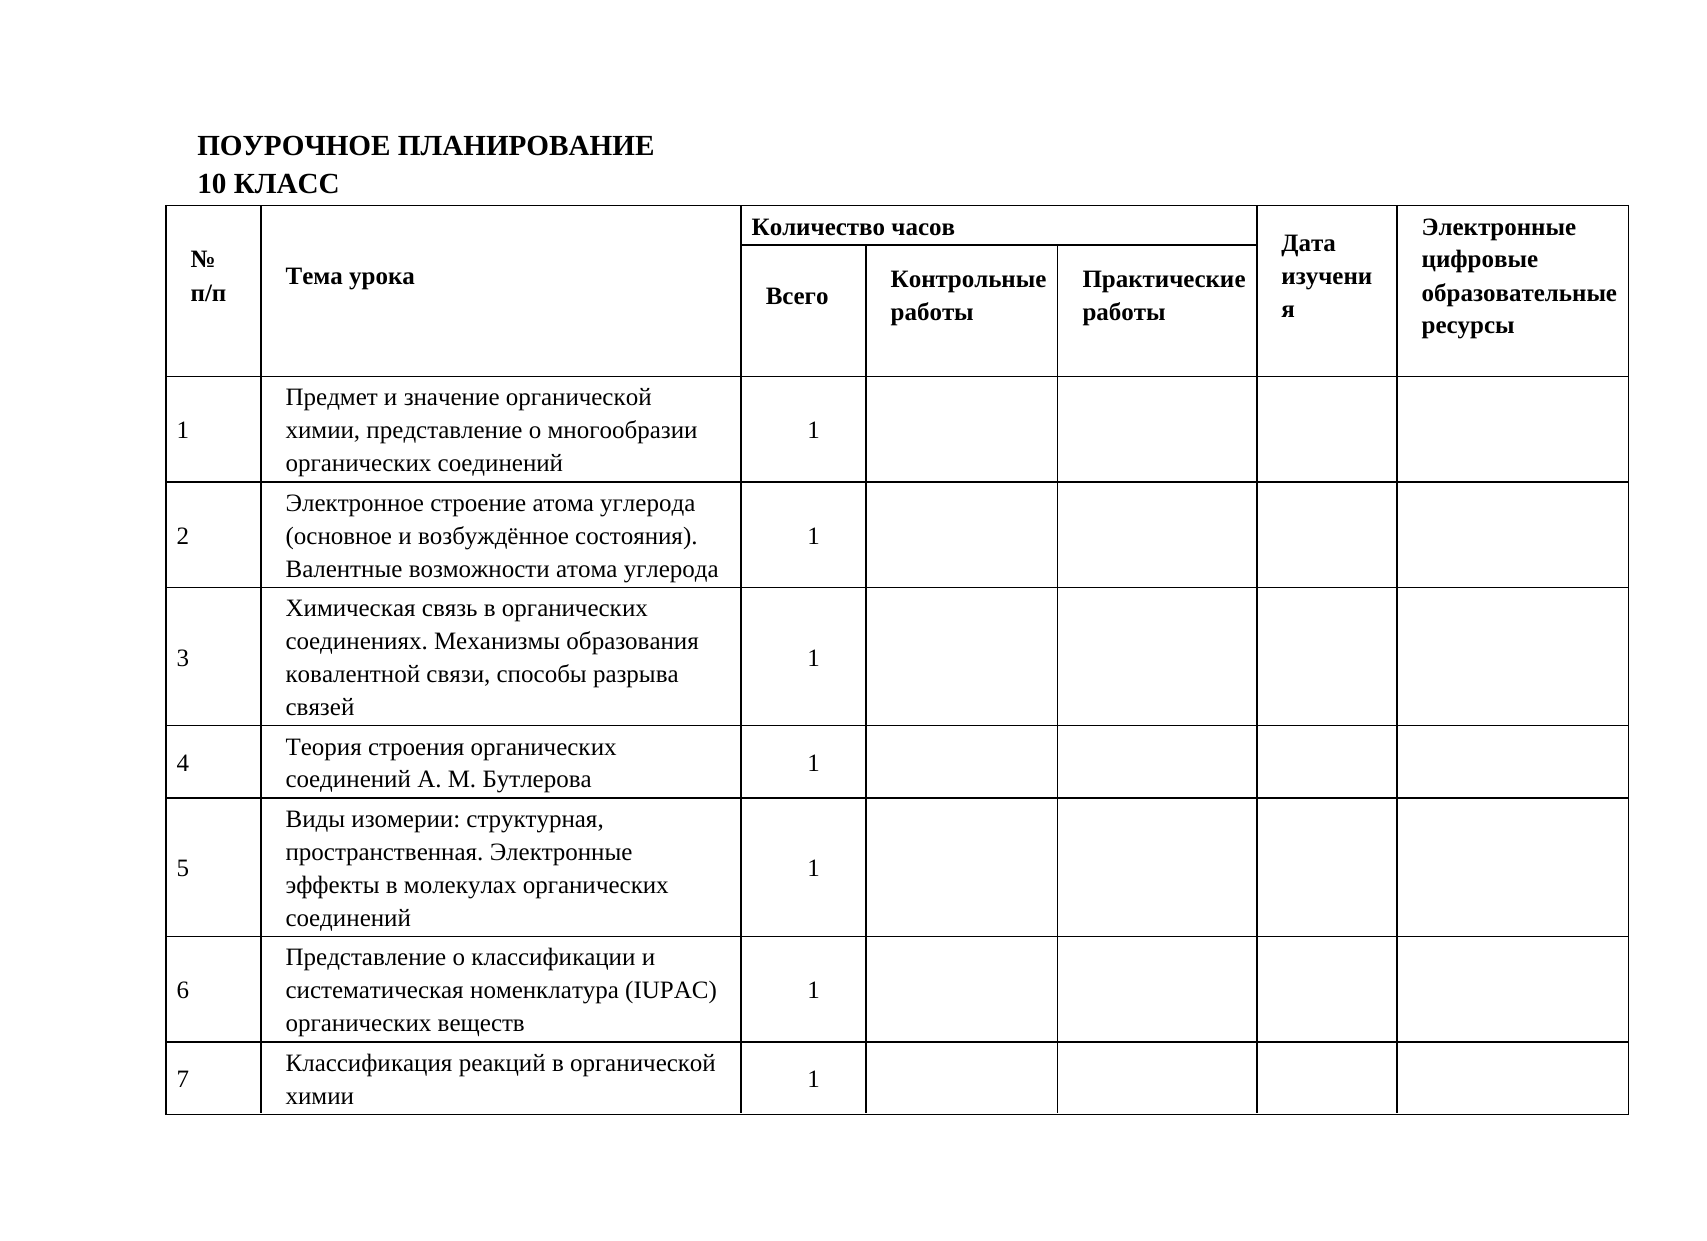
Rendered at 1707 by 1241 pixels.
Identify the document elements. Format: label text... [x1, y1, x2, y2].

table_cell [1058, 588, 1256, 725]
table_cell Всего [742, 246, 865, 376]
table_header Дата изучения [1258, 206, 1396, 376]
table_cell [1258, 937, 1396, 1041]
table_cell 6 [167, 937, 260, 1041]
table_cell 5 [167, 799, 260, 936]
table_cell [1258, 588, 1396, 725]
table_cell 1 [742, 726, 865, 797]
table_cell 4 [167, 726, 260, 797]
table_cell 7 [167, 1043, 260, 1113]
table_header № п/п [167, 206, 260, 376]
table_cell 1 [742, 799, 865, 936]
table_cell 3 [167, 588, 260, 725]
table_cell [1058, 483, 1256, 586]
table_cell Практические работы [1058, 246, 1256, 376]
table_cell [867, 588, 1057, 725]
text ПОУРОЧНОЕ ПЛАНИРОВАНИЕ [190, 128, 1618, 161]
table_cell [1258, 799, 1396, 936]
table_cell 1 [742, 1043, 865, 1113]
table_cell [1258, 377, 1396, 481]
table_cell [1258, 483, 1396, 586]
table_header Количество часов [742, 206, 1256, 244]
table_cell [867, 483, 1057, 586]
table_cell [867, 799, 1057, 936]
table_cell [1058, 937, 1256, 1041]
table_cell Теория строения органических соединений А. М. Бутлерова [262, 726, 740, 797]
table_cell [1258, 1043, 1396, 1113]
table_header Электронные цифровые образовательные ресурсы [1398, 206, 1628, 376]
table_cell [1398, 937, 1628, 1041]
table_cell Контрольные работы [867, 246, 1057, 376]
table_cell [1058, 726, 1256, 797]
table_cell [1398, 588, 1628, 725]
table_cell Химическая связь в органических соединениях. Механизмы образования ковалентной связи, способы разрыва связей [262, 588, 740, 725]
text 10 КЛАСС [190, 166, 1618, 200]
table_cell [1058, 1043, 1256, 1113]
table_cell [1398, 726, 1628, 797]
table_cell [1398, 1043, 1628, 1113]
table_cell 1 [167, 377, 260, 481]
table_cell 1 [742, 377, 865, 481]
table_header Тема урока [262, 206, 740, 376]
table_cell [1398, 483, 1628, 586]
table_cell [1398, 799, 1628, 936]
table_cell [1058, 377, 1256, 481]
table_cell [1058, 799, 1256, 936]
table_cell [1398, 377, 1628, 481]
table_cell Виды изомерии: структурная, пространственная. Электронные эффекты в молекулах органических соединений [262, 799, 740, 936]
table_cell 1 [742, 937, 865, 1041]
table_cell Предмет и значение органической химии, представление о многообразии органических соединений [262, 377, 740, 481]
table_cell [1258, 726, 1396, 797]
table_cell [867, 1043, 1057, 1113]
table_cell Электронное строение атома углерода (основное и возбуждённое состояния). Валентные возможности атома углерода [262, 483, 740, 586]
table_cell [867, 726, 1057, 797]
table_cell [867, 377, 1057, 481]
table_cell 1 [742, 483, 865, 586]
table_cell 2 [167, 483, 260, 586]
table_cell 1 [742, 588, 865, 725]
table_cell Представление о классификации и систематическая номенклатура (IUPAC) органических веществ [262, 937, 740, 1041]
table_cell Классификация реакций в органической химии [262, 1043, 740, 1113]
table_cell [867, 937, 1057, 1041]
